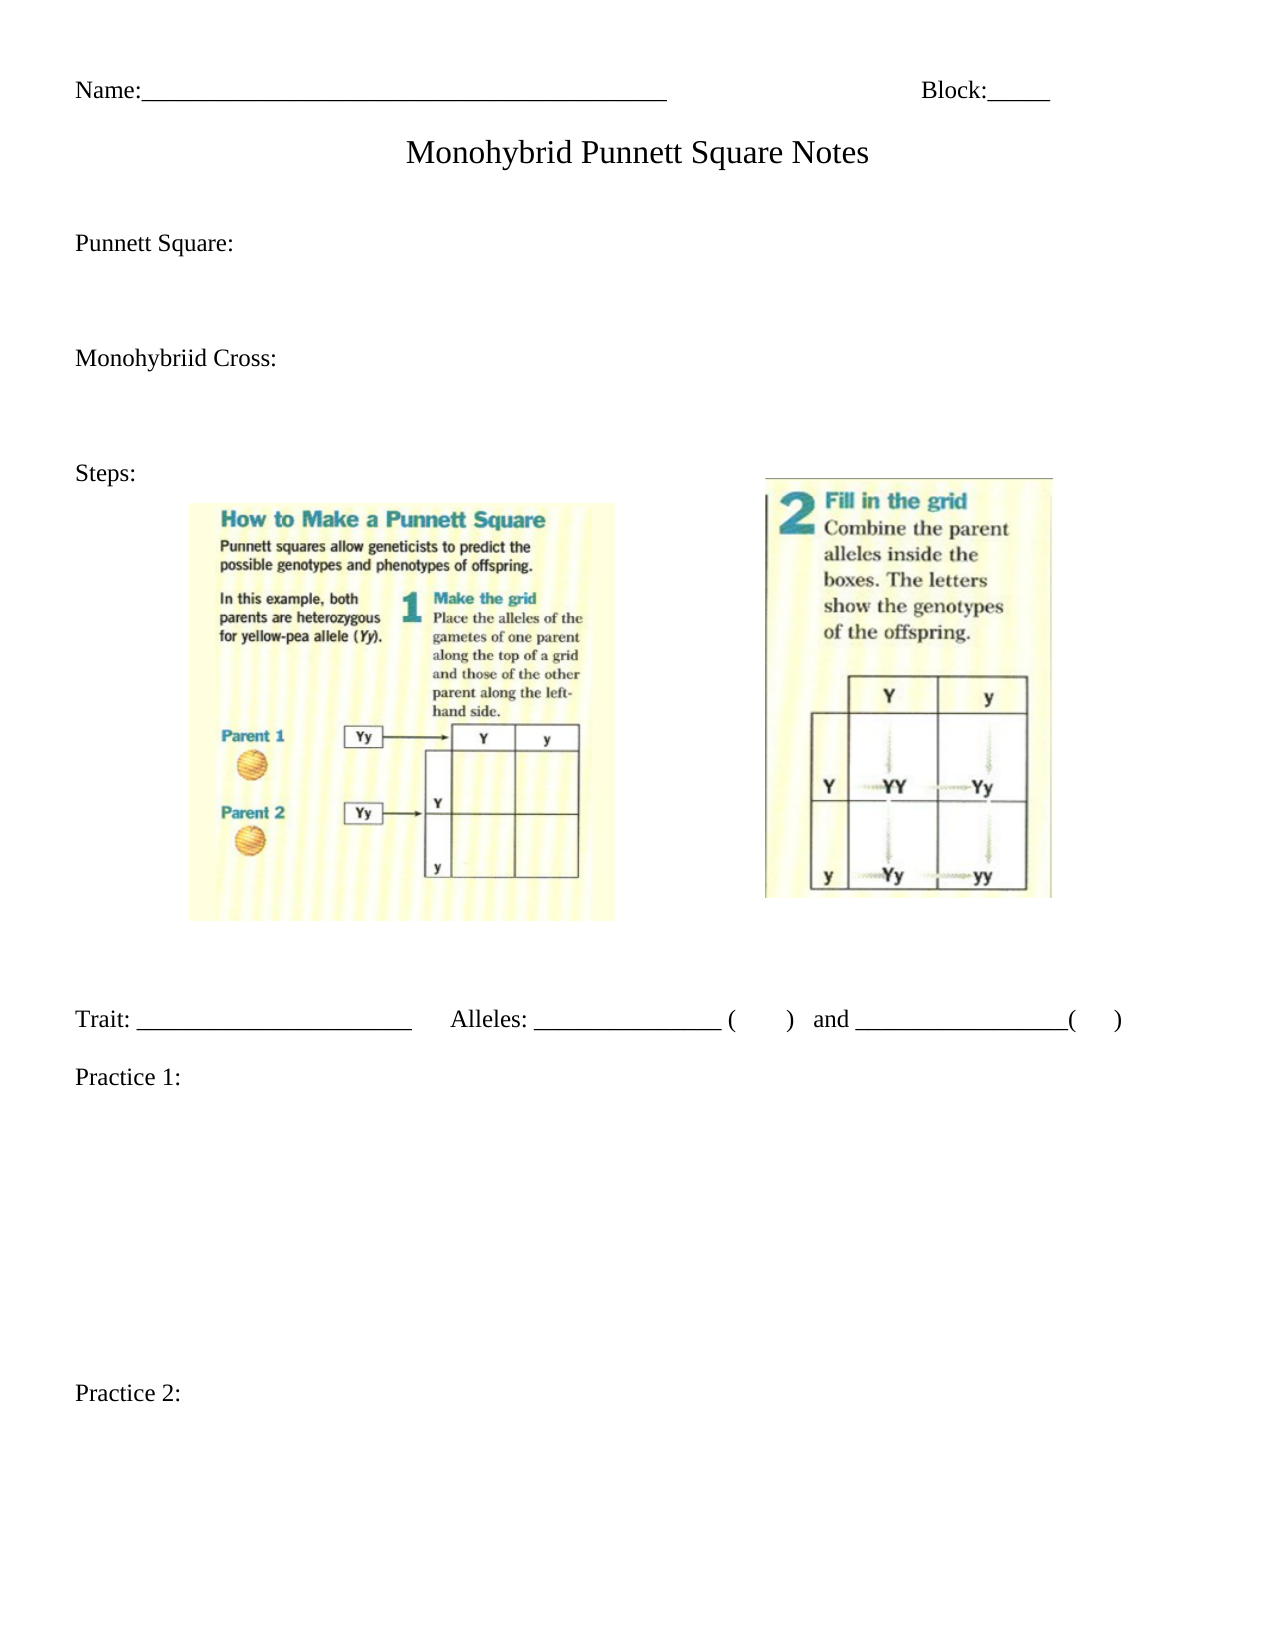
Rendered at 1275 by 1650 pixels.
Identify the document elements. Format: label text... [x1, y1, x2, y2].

text Punnett Square: [75, 228, 1200, 257]
picture [765, 478, 1054, 898]
picture [188, 503, 616, 921]
text Trait: ______________________ Alleles: _______________ ( ) and _________________( ) [75, 1004, 1200, 1033]
text Steps: [75, 458, 1200, 487]
text Practice 1: [75, 1062, 1200, 1091]
text Monohybrid Punnett Square Notes [75, 132, 1200, 171]
text Monohybriid Cross: [75, 343, 1200, 372]
text Practice 2: [75, 1378, 1200, 1407]
